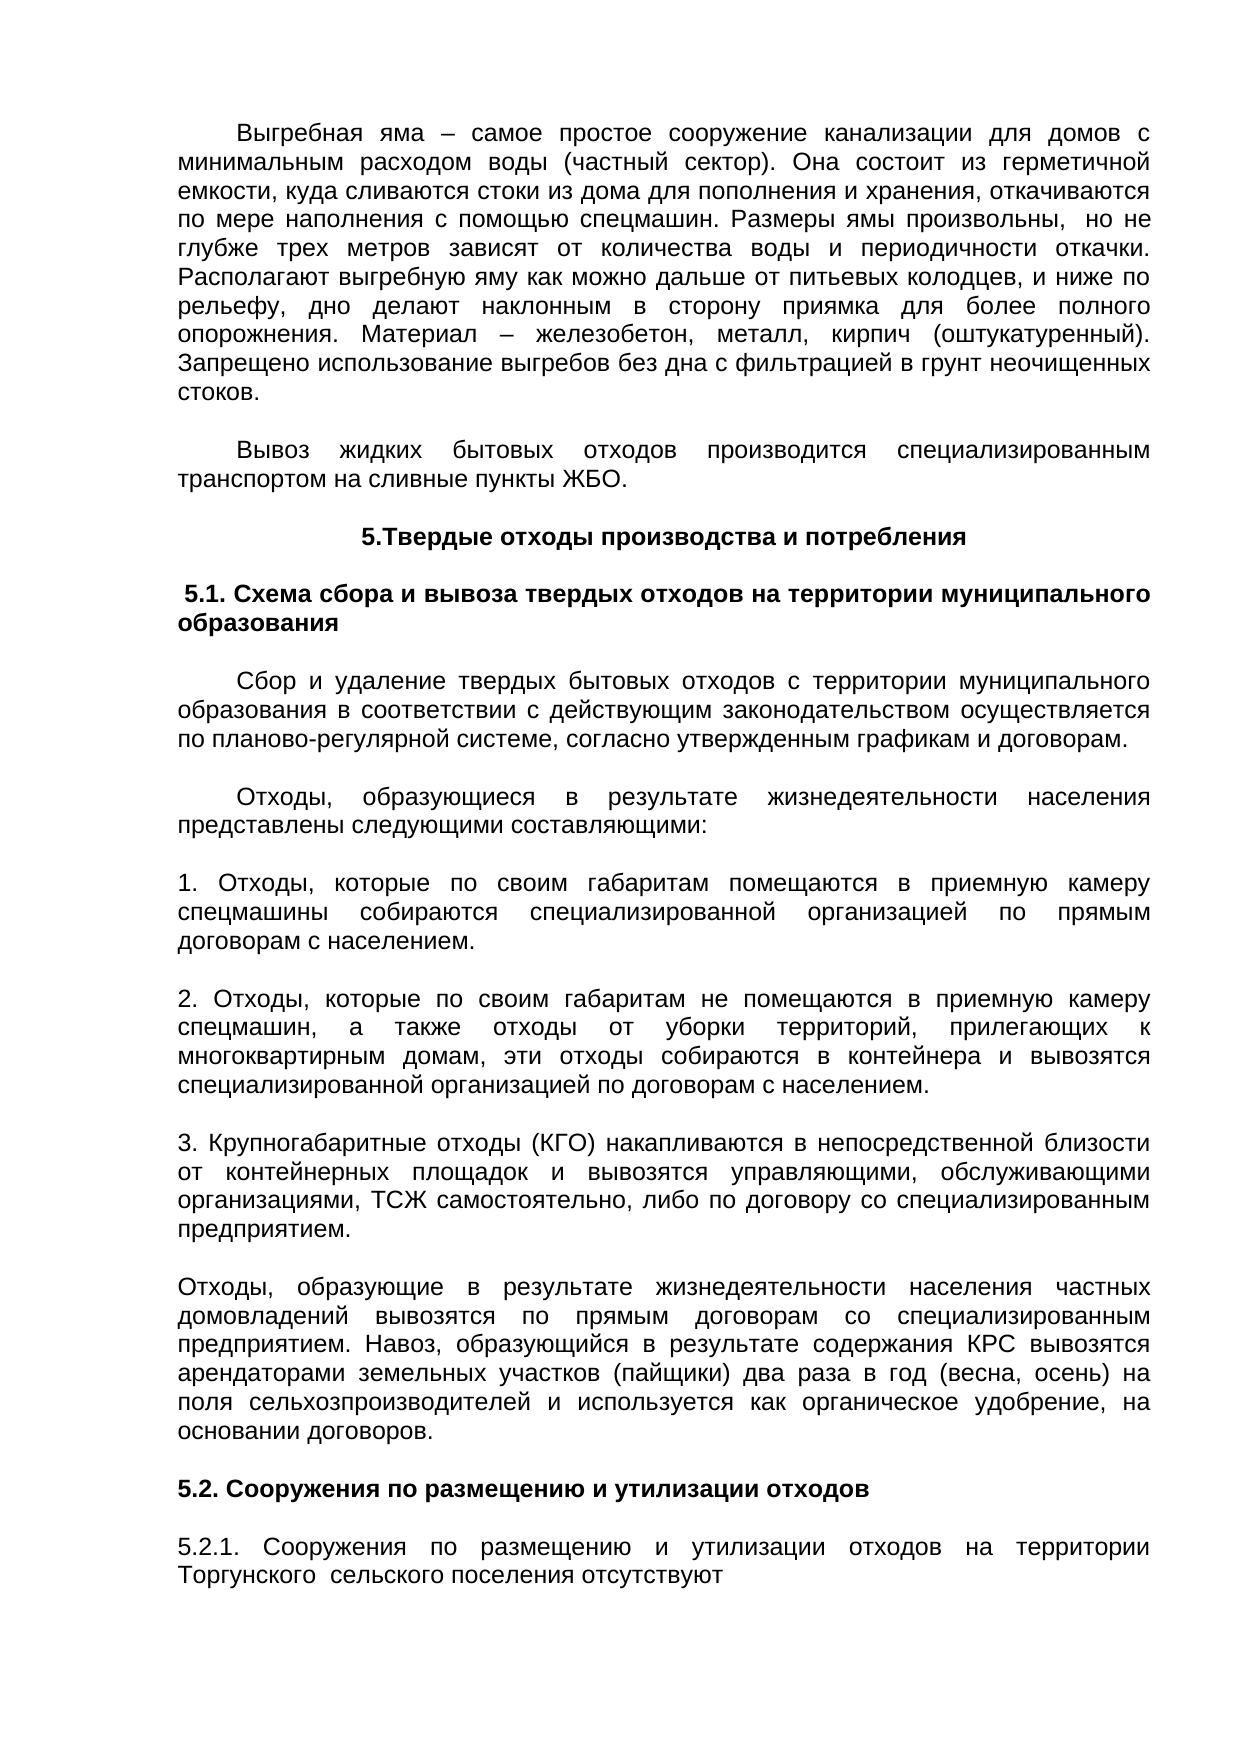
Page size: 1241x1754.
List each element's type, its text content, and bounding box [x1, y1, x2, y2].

text Отходы, образующиеся в результате жизнедеятельности населения представлены следующими составляющими: [177, 781, 1152, 839]
text Сбор и удаление твердых бытовых отходов с территории муниципального образования в соответствии с действующим законодательством осуществляется по планово-регулярной системе, согласно утвержденным графикам и договорам. [177, 666, 1152, 752]
text Выгребная яма – самое простое сооружение канализации для домов с минимальным расходом воды (частный сектор). Она состоит из герметичной емкости, куда сливаются стоки из дома для пополнения и хранения, откачиваются по мере наполнения с помощью спецмашин. Размеры ямы произвольны, но не глубже трех метров зависят от количества воды и периодичности откачки. Располагают выгребную яму как можно дальше от питьевых колодцев, и ниже по рельефу, дно делают наклонным в сторону приямка для более полного опорожнения. Материал – железобетон, металл, кирпич (оштукатуренный). Запрещено использование выгребов без дна с фильтрацией в грунт неочищенных стоков. [177, 118, 1152, 406]
text Вывоз жидких бытовых отходов производится специализированным транспортом на сливные пункты ЖБО. [177, 435, 1152, 492]
text 5.1. Схема сбора и вывоза твердых отходов на территории муниципального образования [177, 579, 1152, 637]
text Отходы, образующие в результате жизнедеятельности населения частных домовладений вывозятся по прямым договорам со специализированным предприятием. Навоз, образующийся в результате содержания КРС вывозятся арендаторами земельных участков (пайщики) два раза в год (весна, осень) на поля сельхозпроизводителей и используется как органическое удобрение, на основании договоров. [177, 1272, 1152, 1444]
text 1. Отходы, которые по своим габаритам помещаются в приемную камеру спецмашины собираются специализированной организацией по прямым договорам с населением. [177, 868, 1152, 954]
text 5.2. Сооружения по размещению и утилизации отходов [177, 1473, 1152, 1502]
text 5.Твердые отходы производства и потребления [177, 521, 1152, 550]
text 3. Крупногабаритные отходы (КГО) накапливаются в непосредственной близости от контейнерных площадок и вывозятся управляющими, обслуживающими организациями, ТСЖ самостоятельно, либо по договору со специализированным предприятием. [177, 1128, 1152, 1243]
text 5.2.1. Сооружения по размещению и утилизации отходов на территории Торгунского сельского поселения отсутствуют [177, 1531, 1152, 1589]
text 2. Отходы, которые по своим габаритам не помещаются в приемную камеру спецмашин, а также отходы от уборки территорий, прилегающих к многоквартирным домам, эти отходы собираются в контейнера и вывозятся специализированной организацией по договорам с населением. [177, 983, 1152, 1098]
